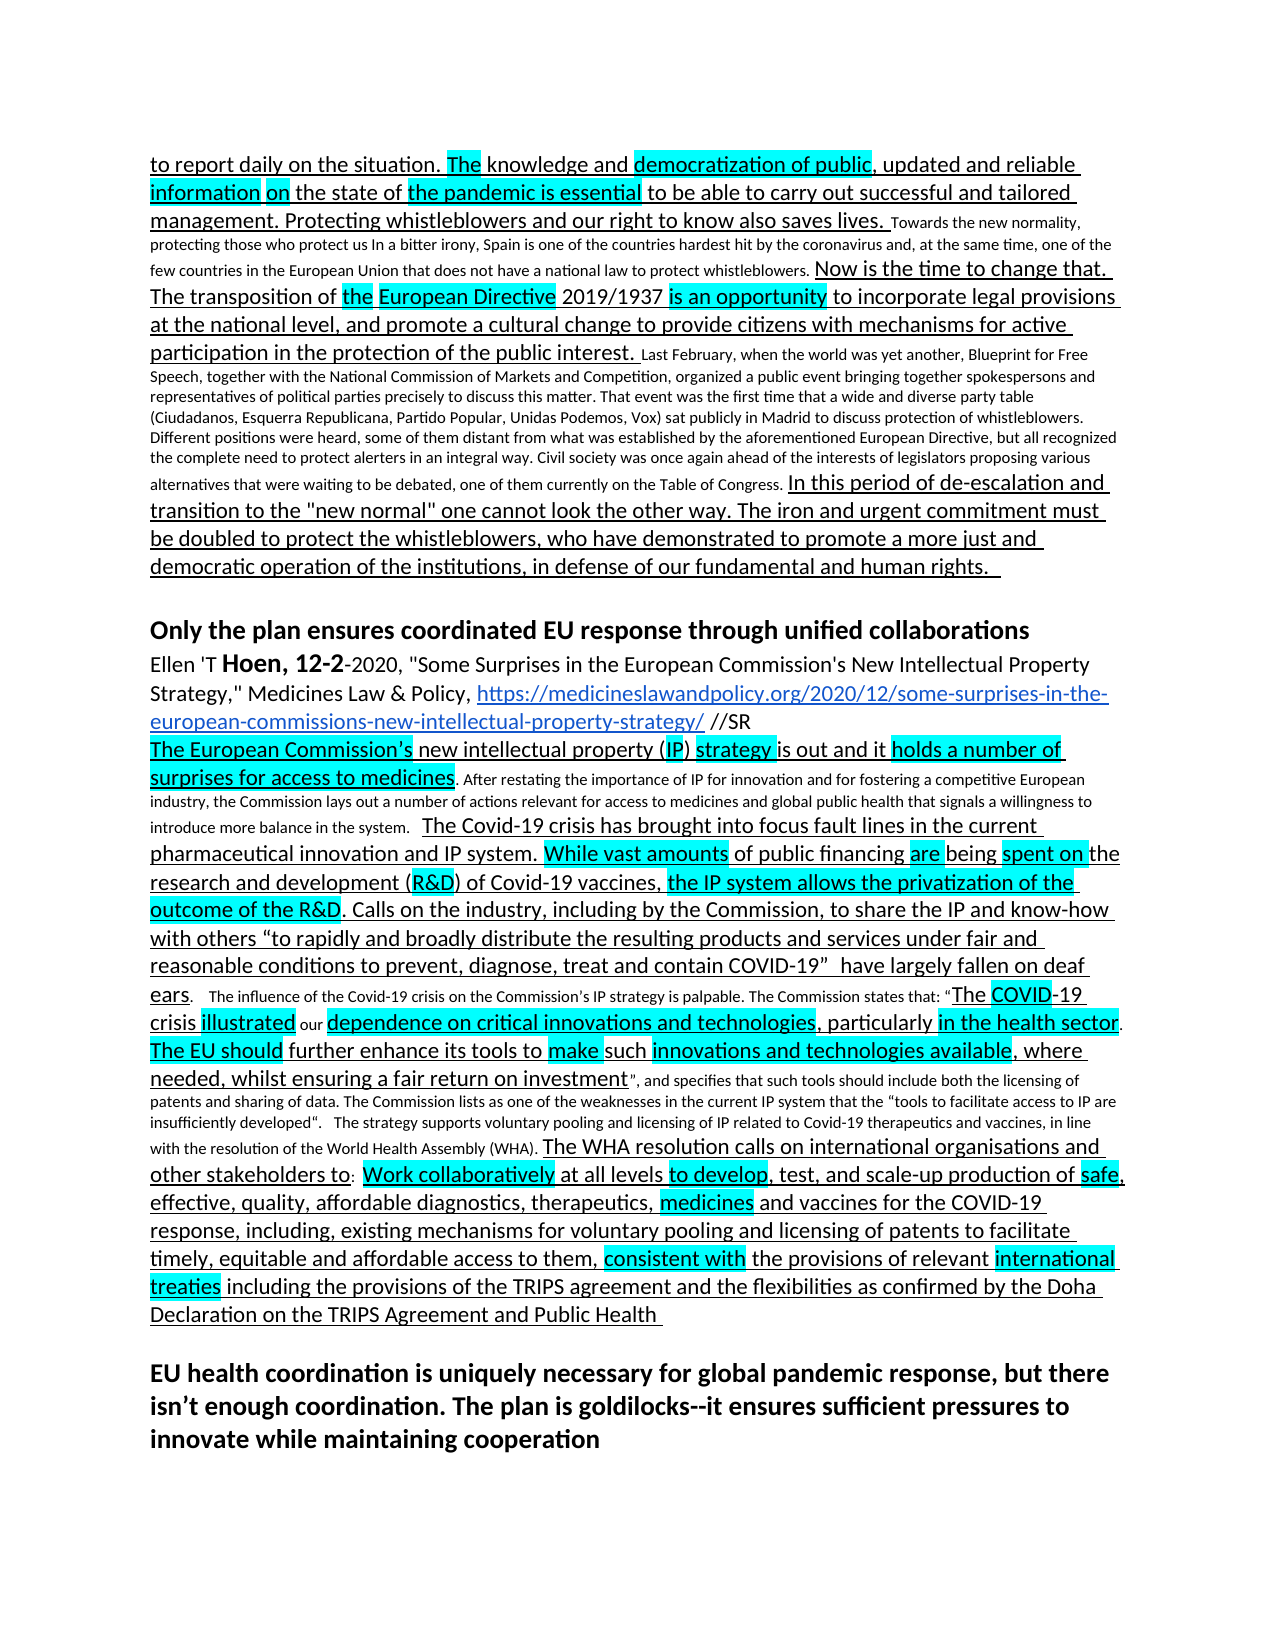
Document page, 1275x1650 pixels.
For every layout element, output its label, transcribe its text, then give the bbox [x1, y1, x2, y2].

text Ellen 'T Hoen, 12-2-2020, "Some Surprises in the European Commission's New Intellectual Property Strategy," Medicines Law & Policy, https://medicineslawandpolicy.org/2020/12/some-surprises-in-the-european-commissions-new-intellectual-property-strategy/ //SR [150, 646, 1125, 735]
text EU health coordination is uniquely necessary for global pandemic response, but there isn’t enough coordination. The plan is goldilocks--it ensures sufficient pressures to innovate while maintaining cooperation [150, 1357, 1125, 1456]
text The European Commission’s new intellectual property (IP) strategy is out and it holds a number of surprises for access to medicines. After restating the importance of IP for innovation and for fostering a competitive European industry, the Commission lays out a number of actions relevant for access to medicines and global public health that signals a willingness to introduce more balance in the system. The Covid-19 crisis has brought into focus fault lines in the current pharmaceutical innovation and IP system. While vast amounts of public financing are being spent on the research and development (R&D) of Covid-19 vaccines, the IP system allows the privatization of the outcome of the R&D. Calls on the industry, including by the Commission, to share the IP and know-how with others “to rapidly and broadly distribute the resulting products and services under fair and reasonable conditions to prevent, diagnose, treat and contain COVID-19” have largely fallen on deaf ears. The influence of the Covid-19 crisis on the Commission’s IP strategy is palpable. The Commission states that: “The COVID-19 crisis illustrated our dependence on critical innovations and technologies, particularly in the health sector. The EU should further enhance its tools to make such innovations and technologies available, where needed, whilst ensuring a fair return on investment”, and specifies that such tools should include both the licensing of patents and sharing of data. The Commission lists as one of the weaknesses in the current IP system that the “tools to facilitate access to IP are insufficiently developed“. The strategy supports voluntary pooling and licensing of IP related to Covid-19 therapeutics and vaccines, in line with the resolution of the World Health Assembly (WHA). The WHA resolution calls on international organisations and other stakeholders to: Work collaboratively at all levels to develop, test, and scale-up production of safe, effective, quality, affordable diagnostics, therapeutics, medicines and vaccines for the COVID-19 response, including, existing mechanisms for voluntary pooling and licensing of patents to facilitate timely, equitable and affordable access to them, consistent with the provisions of relevant international treaties including the provisions of the TRIPS agreement and the flexibilities as confirmed by the Doha Declaration on the TRIPS Agreement and Public Health [150, 735, 1125, 1328]
text Only the plan ensures coordinated EU response through unified collaborations [150, 613, 1125, 646]
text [150, 150, 1125, 580]
